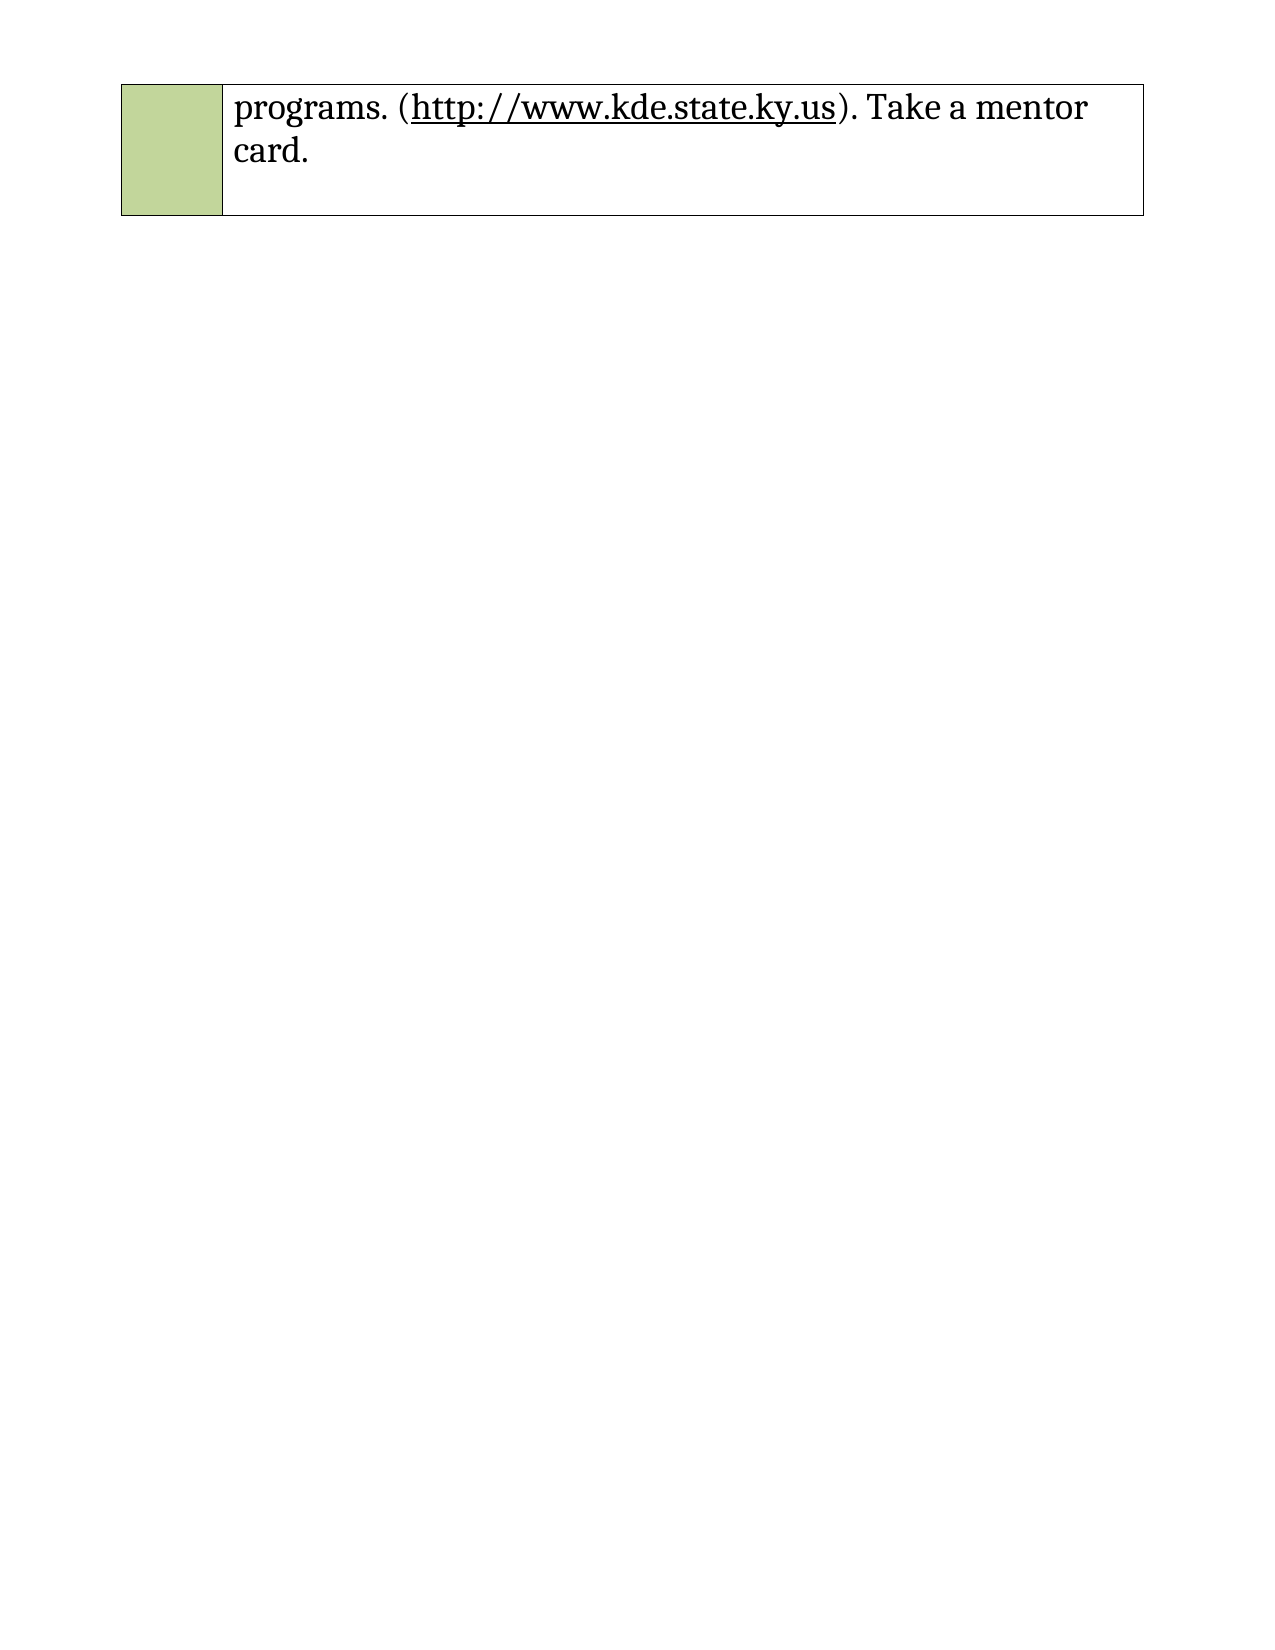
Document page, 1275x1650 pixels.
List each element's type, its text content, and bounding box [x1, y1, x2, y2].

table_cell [223, 85, 1143, 215]
table_cell 35 [122, 85, 222, 215]
